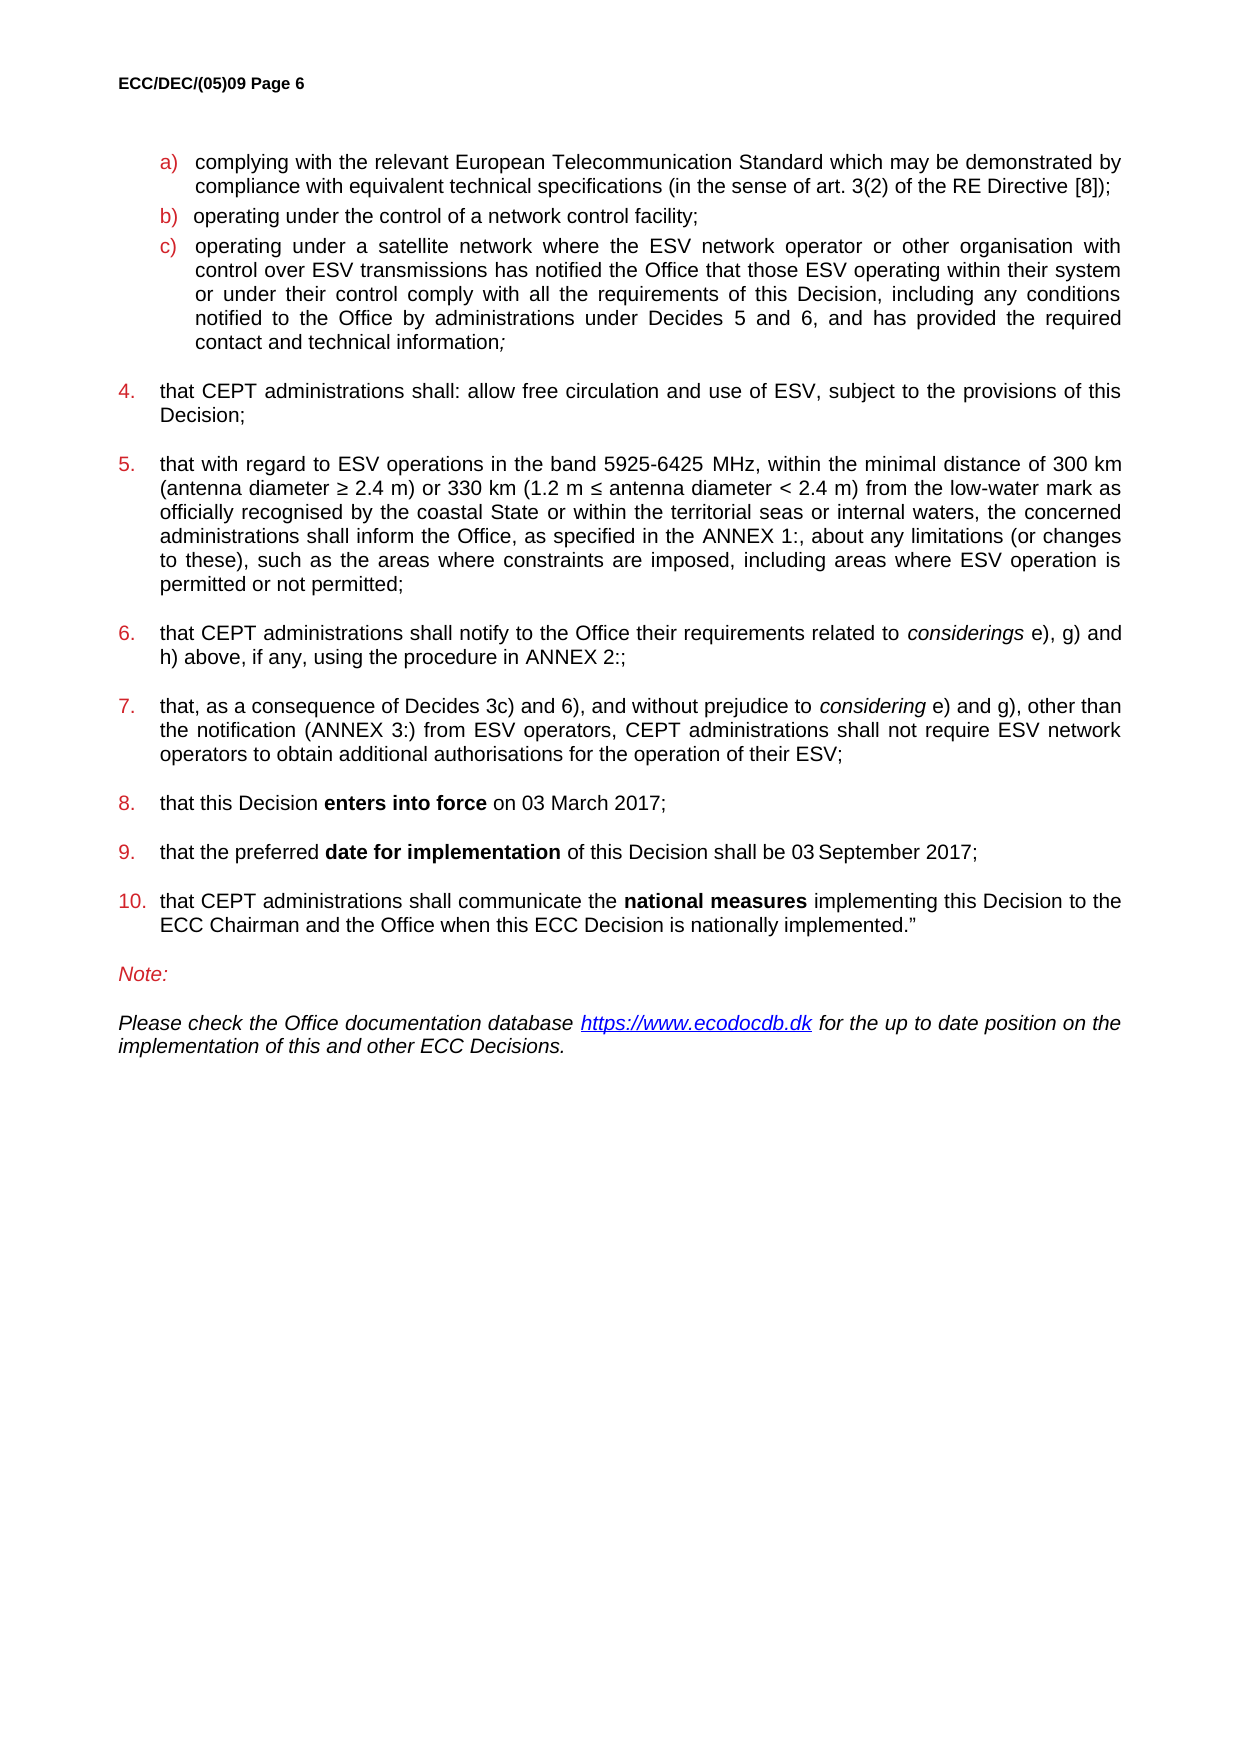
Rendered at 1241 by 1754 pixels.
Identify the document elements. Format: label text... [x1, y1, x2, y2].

text Please check the Office documentation database https://www.ecodocdb.dk for the up to date position on the implementation of this and other Decisions. [118, 1010, 1122, 1058]
list that this Decision enters into force on 03 March 2017; [118, 791, 1122, 814]
list that CEPT administrations shall: allow free circulation and use of ESV, subject to the provisions of this Decision; [118, 379, 1122, 427]
text Note: [118, 961, 1122, 985]
list that, as a consequence of Decides 3c) and 6), and without prejudice to considering e) and g), other than the notification (ANNEX 3:) from ESV operators, CEPT administrations shall not require ESV network operators to obtain additional authorisations for the operation of their ESV; [118, 694, 1122, 766]
list that with regard to ESV operations in the band 5925-6425 MHz, within the minimal distance of 300 km (antenna diameter ≥ 2.4 m) or 330 km (1.2 m ≤ antenna diameter < 2.4 m) from the low-water mark as officially recognised by the coastal State or within the territorial seas or internal waters, the concerned administrations shall inform the Office, as specified in the ANNEX 1:, about any limitations (or changes to these), such as the areas where constraints are imposed, including areas where ESV operation is permitted or not permitted; [118, 452, 1122, 596]
list that CEPT administrations shall communicate the national measures implementing this Decision to the Chairman and the Office when this ECC Decision is nationally implemented.” [118, 888, 1122, 936]
list that CEPT administrations shall notify to the Office their requirements related to considerings e), g) and h) above, if any, using the procedure in ANNEX 2:; [118, 621, 1122, 669]
list operating under a satellite network where the ESV network operator or other organisation with control over ESV transmissions has notified the Office that those ESV operating within their system or under their control comply with all the requirements of this Decision, including any conditions notified to the Office by administrations under Decides 5 and 6, and has provided the required contact and technical information; [159, 234, 1122, 354]
list complying with the relevant European Telecommunication Standard which may be demonstrated by compliance with equivalent technical specifications (in the sense of art. 3(2) of the RE Directive [8]); [159, 150, 1122, 198]
list operating under the control of a network control facility; [159, 204, 1122, 228]
list that the preferred date for implementation of this Decision shall be 03 September 2017; [118, 839, 1122, 863]
